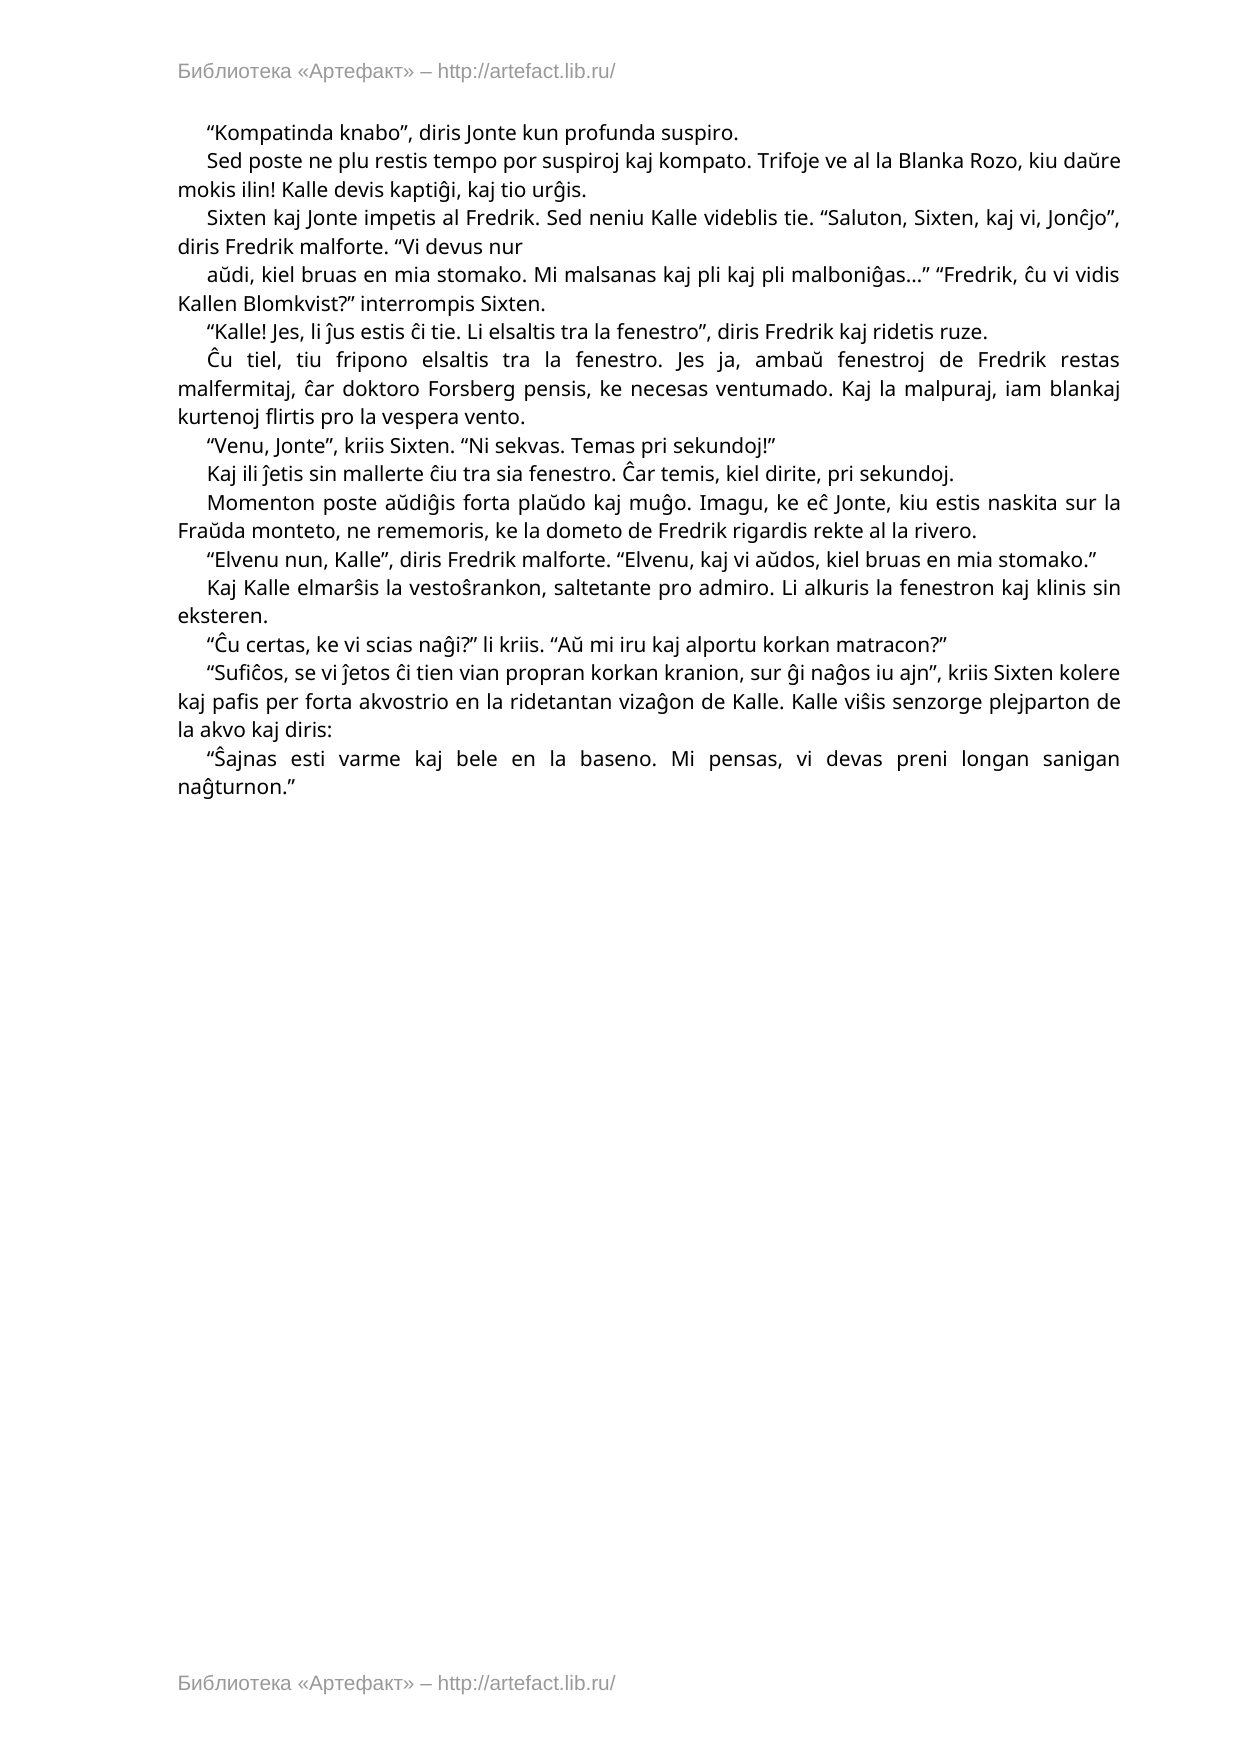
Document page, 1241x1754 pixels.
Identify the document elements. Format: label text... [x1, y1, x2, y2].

text Sixten kaj Jonte impetis al Fredrik. Sed neniu Kalle videblis tie. “Saluton, Sixten, kaj vi, Jonĉjo”, diris Fredrik malforte. “Vi devus nur [177, 203, 1122, 260]
text “Venu, Jonte”, kriis Sixten. “Ni sekvas. Temas pri sekundoj!” [177, 431, 1122, 459]
text Kaj ili ĵetis sin mallerte ĉiu tra sia fenestro. Ĉar temis, kiel dirite, pri sekundoj. [177, 459, 1122, 488]
text “Ĉu certas, ke vi scias naĝi?” li kriis. “Aŭ mi iru kaj alportu korkan matracon?” [177, 630, 1122, 658]
text Ĉu tiel, tiu fripono elsaltis tra la fenestro. Jes ja, ambaŭ fenestroj de Fredrik restas malfermitaj, ĉar doktoro Forsberg pensis, ke necesas ventumado. Kaj la malpuraj, iam blankaj kurtenoj flirtis pro la vespera vento. [177, 346, 1122, 431]
text “Kompatinda knabo”, diris Jonte kun profunda suspiro. [177, 118, 1122, 147]
text “Ŝajnas esti varme kaj bele en la baseno. Mi pensas, vi devas preni longan sanigan naĝturnon.” [177, 744, 1122, 801]
text “Kalle! Jes, li ĵus estis ĉi tie. Li elsaltis tra la fenestro”, diris Fredrik kaj ridetis ruze. [177, 317, 1122, 346]
text Momenton poste aŭdiĝis forta plaŭdo kaj muĝo. Imagu, ke eĉ Jonte, kiu estis naskita sur la Fraŭda monteto, ne rememoris, ke la dometo de Fredrik rigardis rekte al la rivero. [177, 488, 1122, 545]
text “Elvenu nun, Kalle”, diris Fredrik malforte. “Elvenu, kaj vi aŭdos, kiel bruas en mia stomako.” [177, 545, 1122, 573]
text “Sufiĉos, se vi ĵetos ĉi tien vian propran korkan kranion, sur ĝi naĝos iu ajn”, kriis Sixten kolere kaj pafis per forta akvostrio en la ridetantan vizaĝon de Kalle. Kalle viŝis senzorge plejparton de la akvo kaj diris: [177, 658, 1122, 744]
text Sed poste ne plu restis tempo por suspiroj kaj kompato. Trifoje ve al la Blanka Rozo, kiu daŭre mokis ilin! Kalle devis kaptiĝi, kaj tio urĝis. [177, 147, 1122, 203]
text aŭdi, kiel bruas en mia stomako. Mi malsanas kaj pli kaj pli malboniĝas…” “Fredrik, ĉu vi vidis Kallen Blomkvist?” interrompis Sixten. [177, 260, 1122, 317]
text Kaj Kalle elmarŝis la vestoŝrankon, saltetante pro admiro. Li alkuris la fenestron kaj klinis sin eksteren. [177, 573, 1122, 630]
